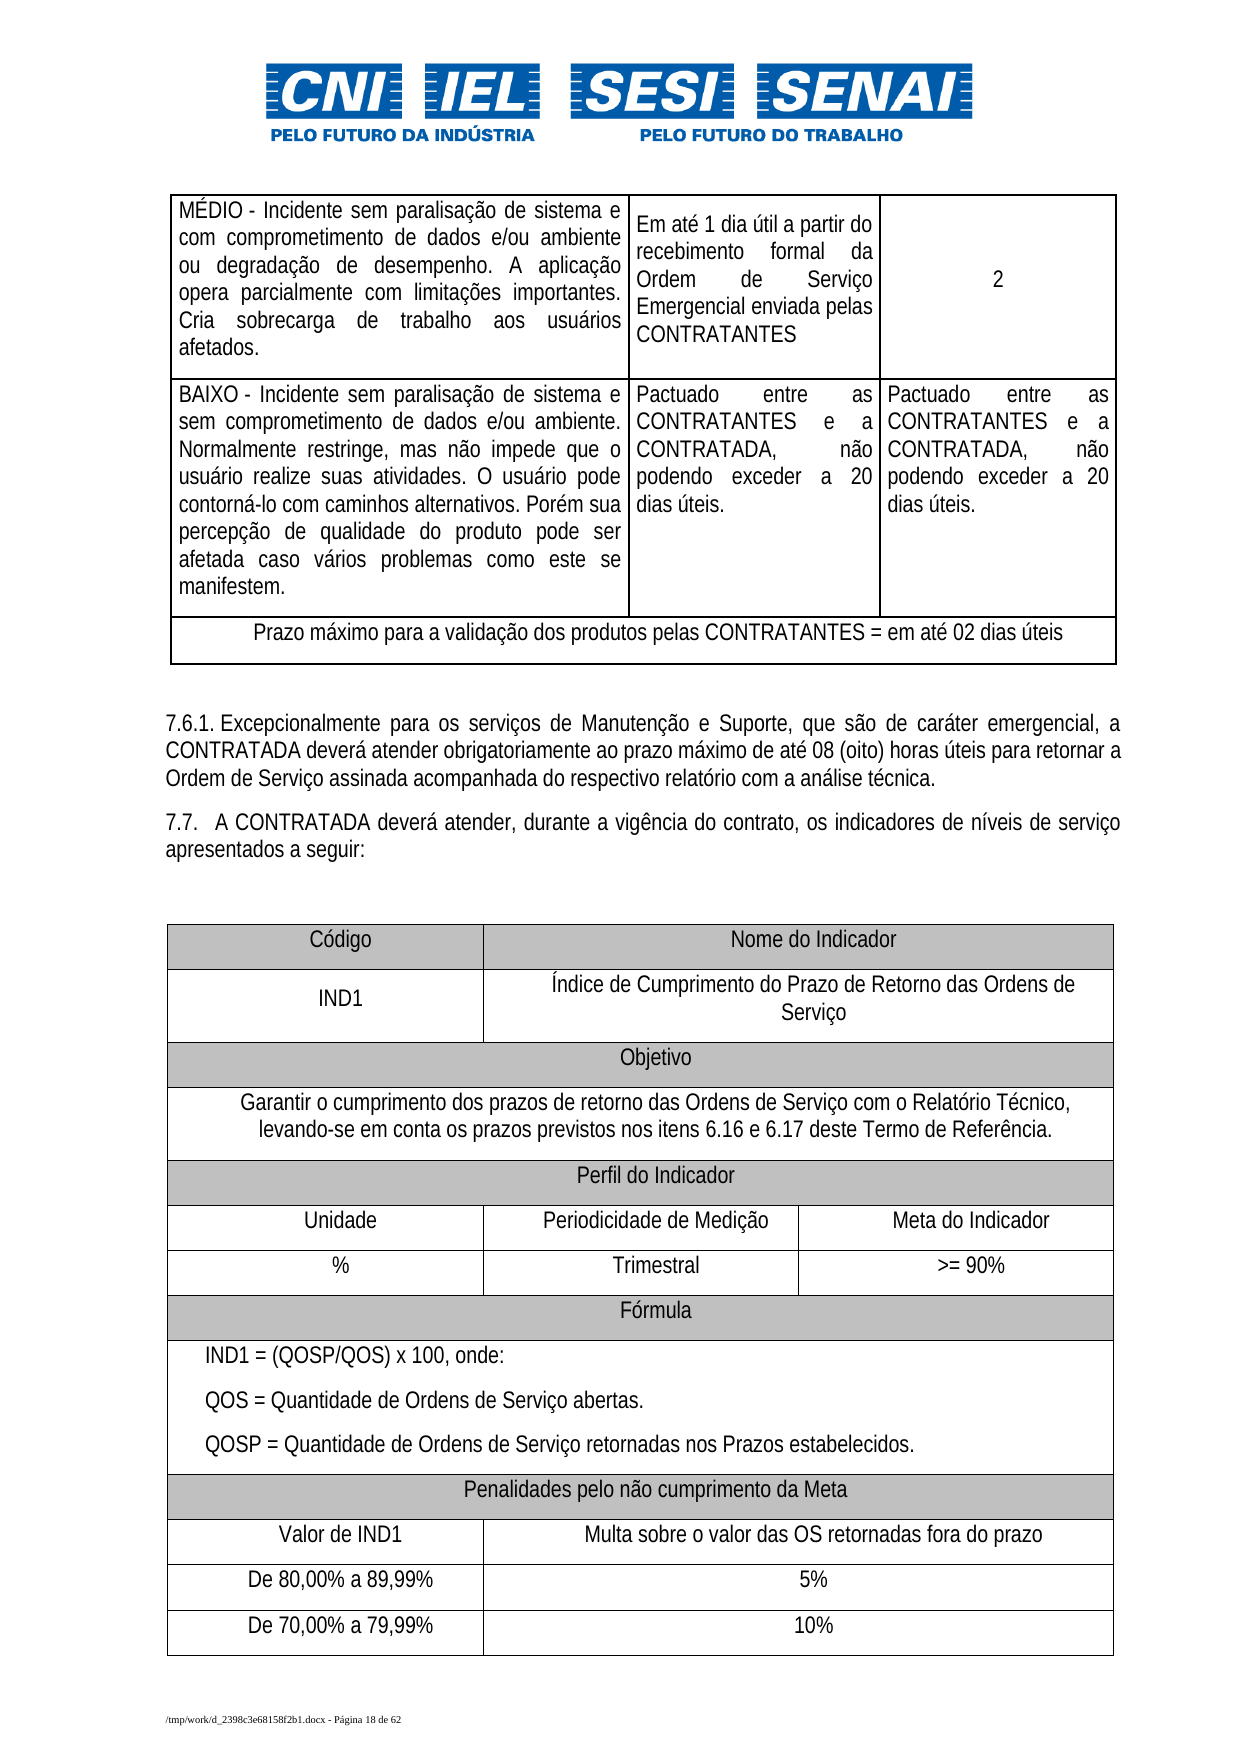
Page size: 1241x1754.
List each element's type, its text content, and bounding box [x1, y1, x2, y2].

table_cell IND1 [168, 970, 483, 1042]
table_cell 10% [484, 1611, 1113, 1655]
table_cell BAIXO - Incidente sem paralisação de sistema e sem comprometimento de dados e/ou ambiente. Normalmente restringe, mas não impede que o usuário realize suas atividades. O usuário pode contorná-lo com caminhos alternativos. Porém sua percepção de qualidade do produto pode ser afetada caso vários problemas como este se manifestem. [172, 380, 628, 616]
table_cell % [168, 1251, 483, 1295]
table_cell IND1 = (QOSP/QOS) x 100, onde: QOS = Quantidade de Ordens de Serviço abertas. QOSP = Quantidade de Ordens de Serviço retornadas nos Prazos estabelecidos. [168, 1341, 1113, 1474]
table_cell Trimestral [484, 1251, 798, 1295]
text 7.7. A CONTRATADA deverá atender, durante a vigência do contrato, os indicadores de níveis de serviço apresentados a seguir: [165, 808, 1122, 863]
table_cell Fórmula [168, 1296, 1113, 1340]
table_cell Pactuado entre as CONTRATANTES e a CONTRATADA, não podendo exceder a 20 dias úteis. [881, 380, 1115, 616]
table_cell Valor de IND1 [168, 1520, 483, 1564]
table_cell 2 [881, 196, 1115, 377]
table_cell >= 90% [799, 1251, 1113, 1295]
table_cell Unidade [168, 1206, 483, 1250]
picture [257, 52, 983, 147]
table_cell De 80,00% a 89,99% [168, 1565, 483, 1609]
table_cell Em até 1 dia útil a partir do recebimento formal da Ordem de Serviço Emergencial enviada pelas CONTRATANTES [630, 196, 879, 377]
table_cell Multa sobre o valor das OS retornadas fora do prazo [484, 1520, 1113, 1564]
table_cell Perfil do Indicador [168, 1161, 1113, 1205]
table_cell 5% [484, 1565, 1113, 1609]
table_header Nome do Indicador [484, 925, 1113, 969]
text 7.6.1. Excepcionalmente para os serviços de Manutenção e Suporte, que são de caráter emergencial, a CONTRATADA deverá atender obrigatoriamente ao prazo máximo de até 08 (oito) horas úteis para retornar a Ordem de Serviço assinada acompanhada do respectivo relatório com a análise técnica. [165, 709, 1122, 791]
table_cell Pactuado entre as CONTRATANTES e a CONTRATADA, não podendo exceder a 20 dias úteis. [630, 380, 879, 616]
table_cell Penalidades pelo não cumprimento da Meta [168, 1475, 1113, 1519]
table_cell Prazo máximo para a validação dos produtos pelas CONTRATANTES = em até 02 dias úteis [172, 618, 1115, 662]
table_cell Índice de Cumprimento do Prazo de Retorno das Ordens de Serviço [484, 970, 1113, 1042]
table_cell Meta do Indicador [799, 1206, 1113, 1250]
table_header Código [168, 925, 483, 969]
table_cell De 70,00% a 79,99% [168, 1611, 483, 1655]
table_cell Periodicidade de Medição [484, 1206, 798, 1250]
table_cell Garantir o cumprimento dos prazos de retorno das Ordens de Serviço com o Relatório Técnico, levando-se em conta os prazos previstos nos itens 6.16 e 6.17 deste Termo de Referência. [168, 1088, 1113, 1159]
table_cell Objetivo [168, 1043, 1113, 1087]
table_cell MÉDIO - Incidente sem paralisação de sistema e com comprometimento de dados e/ou ambiente ou degradação de desempenho. A aplicação opera parcialmente com limitações importantes. Cria sobrecarga de trabalho aos usuários afetados. [172, 196, 628, 377]
